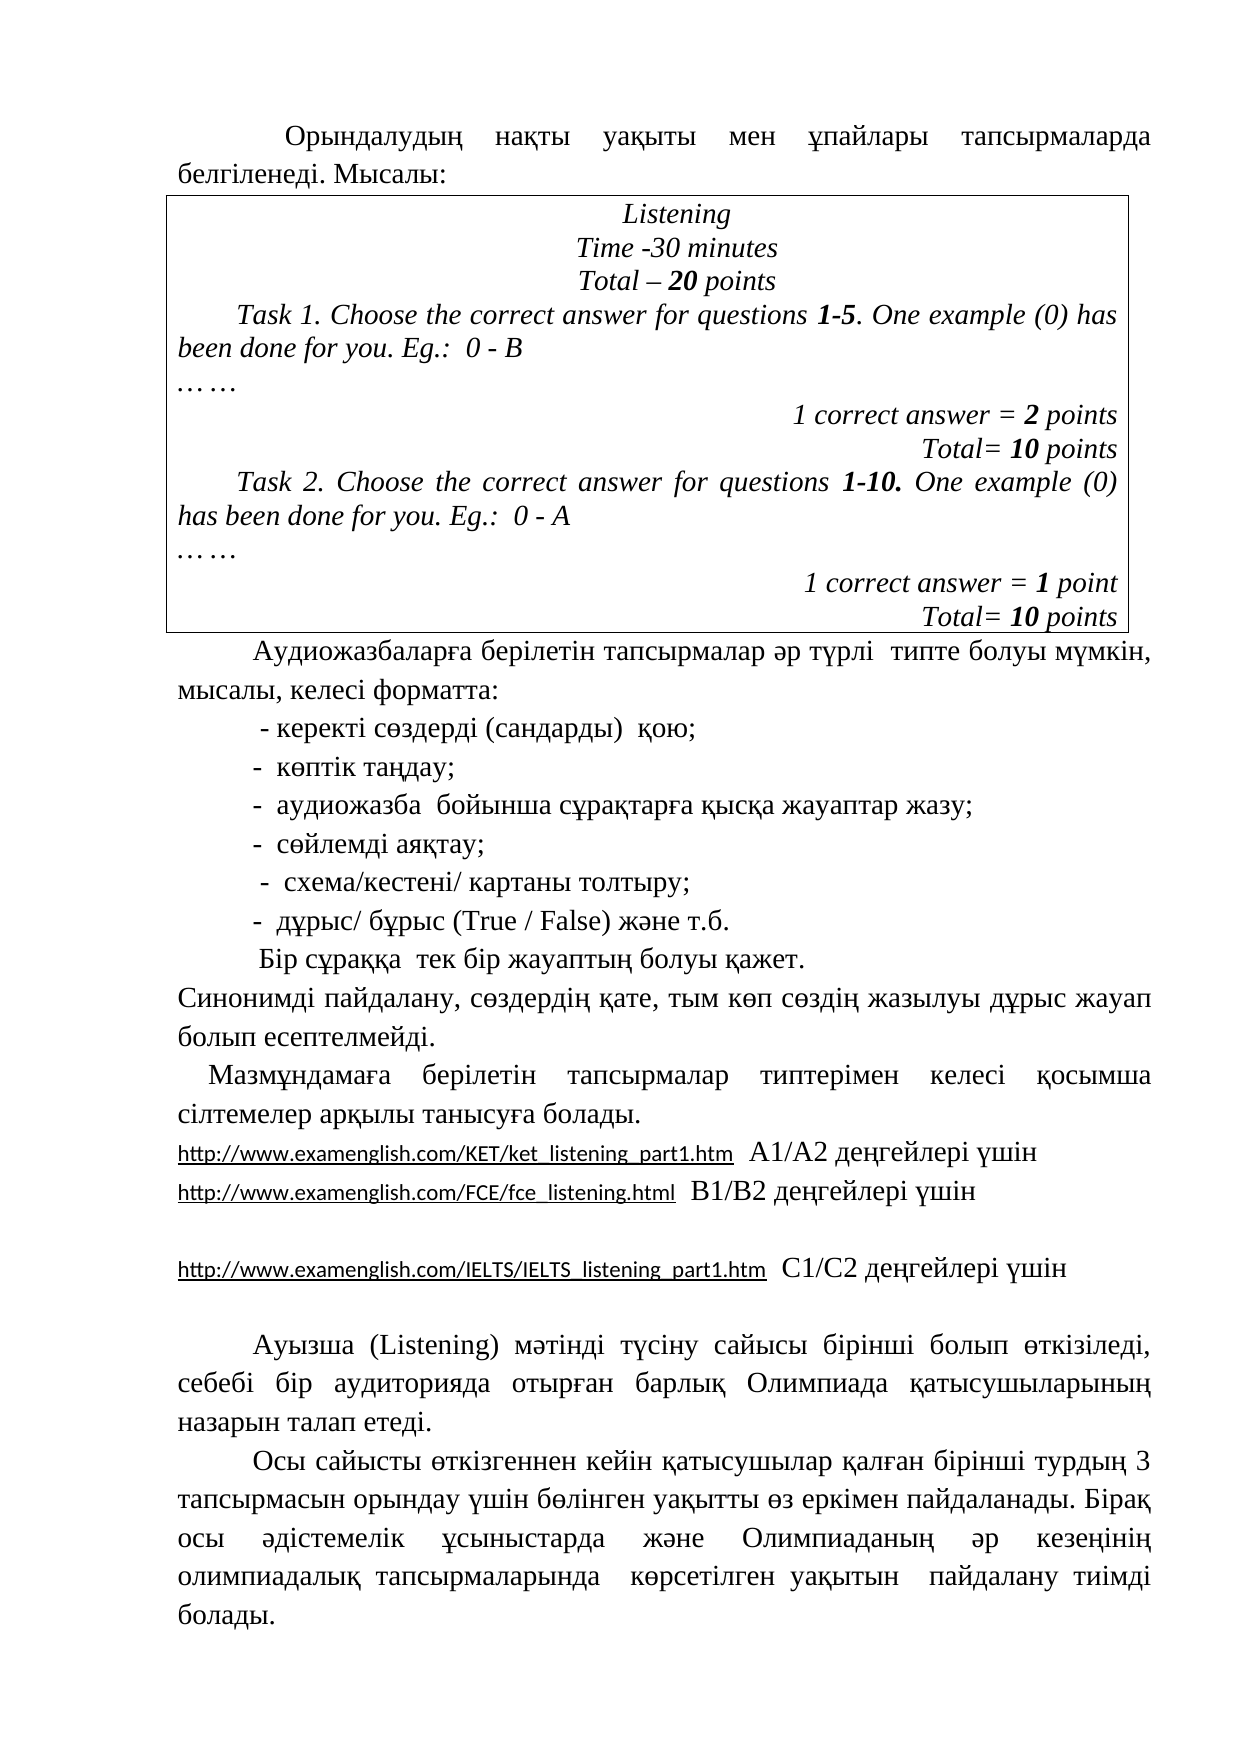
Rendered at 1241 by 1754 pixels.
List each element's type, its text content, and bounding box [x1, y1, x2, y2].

text Бір сұраққа тек бір жауаптың болуы қажет. [177, 942, 1152, 975]
table_header Listening Time -30 minutes Total – 20 points Task 1. Choose the correct answer for questions 1-5. One example (0) has been done for you. Eg.: 0 - B … … 1 correct answer = 2 points Total= 10 points Task 2. Choose the correct answer for questions 1-10. One example (0) has been done for you. Eg.: 0 - А … … 1 correct answer = 1 point Total= 10 points [167, 196, 1128, 632]
text Синонимді пайдалану, сөздердің қате, тым көп сөздің жазылуы дұрыс жауап болып есептелмейді. [177, 980, 1152, 1052]
text http://www.examenglish.com/FCE/fce_listening.html В1/В2 деңгейлері үшін [177, 1173, 1152, 1206]
text http://www.examenglish.com/KET/ket_listening_part1.htm А1/А2 деңгейлері үшін [177, 1134, 1152, 1168]
text Орындалудың нақты уақыты мен ұпайлары тапсырмаларда белгіленеді. Мысалы: [177, 118, 1152, 190]
text Ауызша (Listening) мәтінді түсіну сайысы бірінші болып өткізіледі, себебі бір аудиторияда отырған барлық Олимпиада қатысушыларының назарын талап етеді. [177, 1327, 1152, 1438]
text Мазмұндамаға берілетін тапсырмалар типтерімен келесі қосымша сілтемелер арқылы танысуға болады. [177, 1057, 1152, 1129]
text http://www.examenglish.com/IELTS/IELTS_listening_part1.htm С1/С2 деңгейлері үшін [177, 1250, 1152, 1283]
text Аудиожазбаларға берілетін тапсырмалар әр түрлі типте болуы мүмкін, мысалы, келесі форматта: [177, 633, 1152, 705]
text - керекті сөздерді (сандарды) қою; [177, 710, 1152, 744]
text - көптік таңдау; [177, 749, 1152, 782]
text - аудиожазба бойынша сұрақтарға қысқа жауаптар жазу; [177, 787, 1152, 821]
text Осы сайысты өткізгеннен кейін қатысушылар қалған бірінші турдың 3 тапсырмасын орындау үшін бөлінген уақытты өз еркімен пайдаланады. Бірақ осы әдістемелік ұсыныстарда және Олимпиаданың әр кезеңінің олимпиадалық тапсырмаларында көрсетілген уақытын пайдалану тиімді болады. [177, 1443, 1152, 1630]
text - дұрыс/ бұрыс (True / False) және т.б. [177, 903, 1152, 937]
text - сөйлемді аяқтау; [177, 826, 1152, 859]
text - схема/кестені/ картаны толтыру; [177, 864, 1152, 898]
